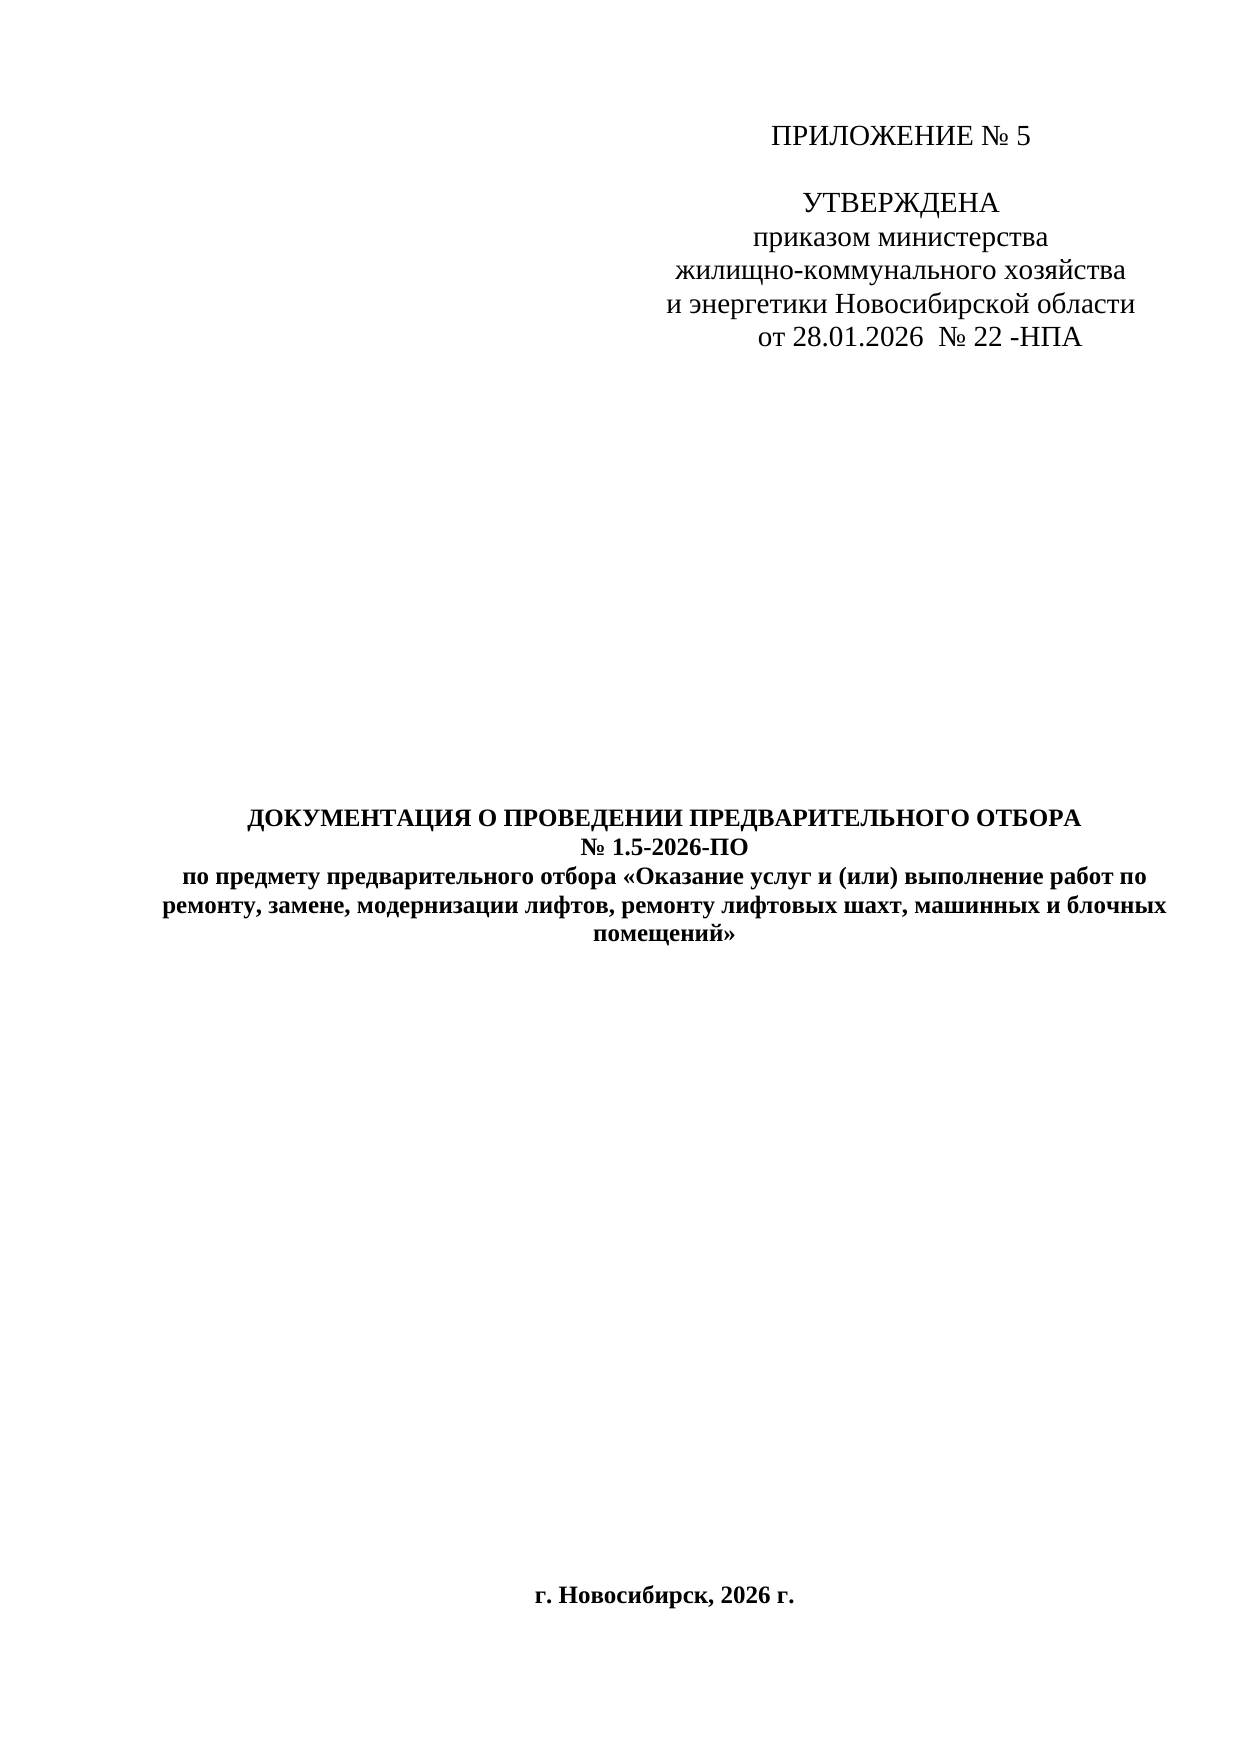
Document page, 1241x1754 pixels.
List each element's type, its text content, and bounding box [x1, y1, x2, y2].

text по предмету предварительного отбора «Оказание услуг и (или) выполнение работ по ремонту, замене, модернизации лифтов, ремонту лифтовых шахт, машинных и блочных помещений» [148, 861, 1181, 947]
list УТВЕРЖДЕНА [620, 185, 1181, 219]
list ПРИЛОЖЕНИЕ № 5 [620, 118, 1181, 152]
text № 1.5-2026-ПО [148, 832, 1181, 861]
text от 28.01.2026 № 22 -НПА [620, 319, 1181, 353]
text ДОКУМЕНТАЦИЯ О ПРОВЕДЕНИИ ПРЕДВАРИТЕЛЬНОГО ОТБОРА [148, 803, 1181, 832]
text и энергетики Новосибирской области [620, 286, 1181, 319]
text жилищно-коммунального хозяйства [620, 252, 1181, 286]
text приказом министерства [620, 219, 1181, 252]
text г. Новосибирск, 2026 г. [148, 1580, 1181, 1608]
